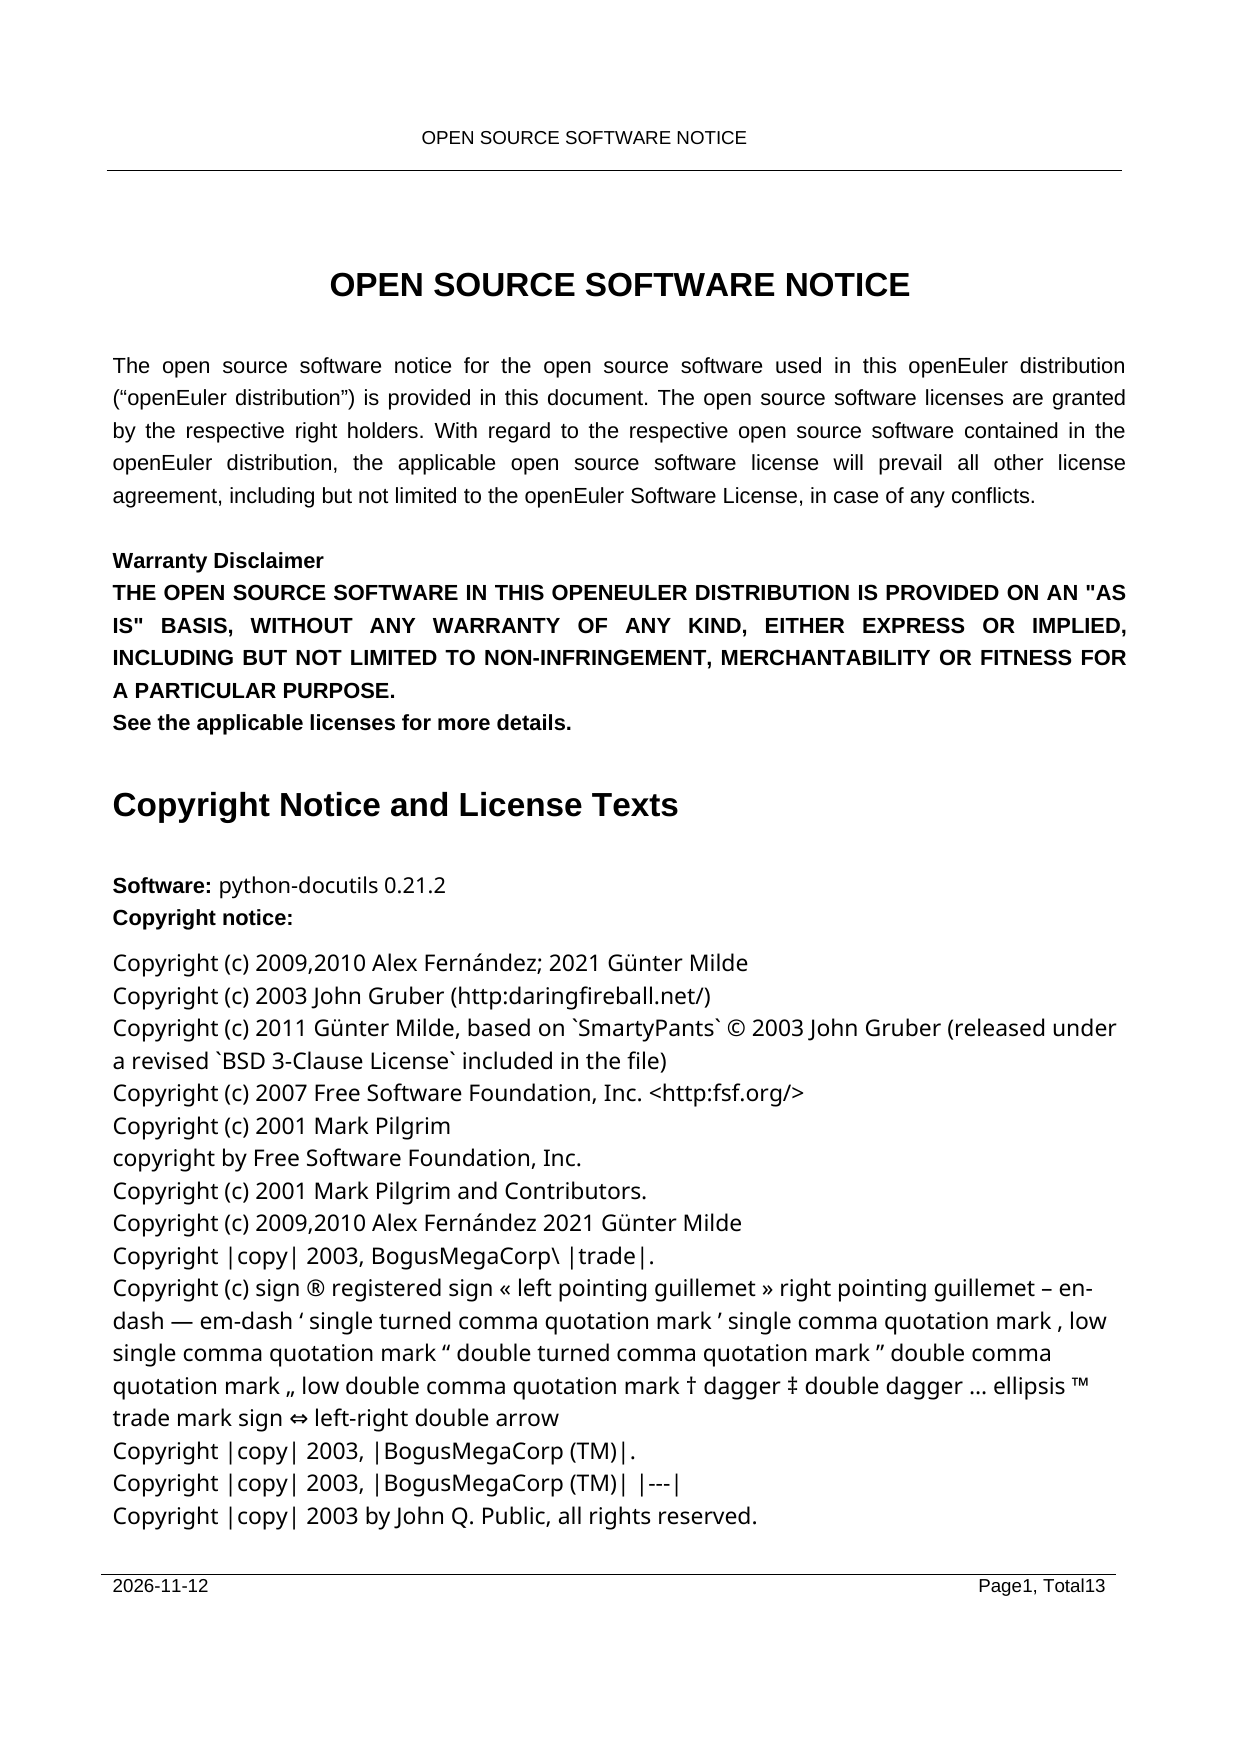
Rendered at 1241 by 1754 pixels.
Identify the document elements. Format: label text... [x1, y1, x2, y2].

text OPEN SOURCE SOFTWARE NOTICE [112, 251, 1128, 316]
title Software: python-docutils 0.21.2 [112, 869, 1128, 901]
text Copyright notice: [112, 901, 1128, 934]
text The open source software notice for the open source software used in this openEuler distribution (“openEuler distribution”) is provided in this document. The open source software licenses are granted by the respective right holders. With regard to the respective open source software contained in the openEuler distribution, the applicable open source software license will prevail all other license agreement, including but not limited to the openEuler Software License, in case of any conflicts. [112, 349, 1128, 511]
text Copyright Notice and License Texts [112, 771, 1128, 836]
text Copyright (c) 2009,2010 Alex Fernández; 2021 Günter Milde Copyright (c) 2003 John Gruber (http:daringfireball.net/) Copyright (c) 2011 Günter Milde, based on `SmartyPants` © 2003 John Gruber (released under a revised `BSD 3-Clause License` included in the file) Copyright (c) 2007 Free Software Foundation, Inc. <http:fsf.org/> Copyright (c) 2001 Mark Pilgrim copyright by Free Software Foundation, Inc. Copyright (c) 2001 Mark Pilgrim and Contributors. Copyright (c) 2009,2010 Alex Fernández 2021 Günter Milde Copyright |copy| 2003, BogusMegaCorp\ |trade|. Copyright (c) sign ® registered sign « left pointing guillemet » right pointing guillemet – en-dash — em-dash ‘ single turned comma quotation mark ’ single comma quotation mark ‚ low single comma quotation mark “ double turned comma quotation mark ” double comma quotation mark „ low double comma quotation mark † dagger ‡ double dagger … ellipsis ™ trade mark sign ⇔ left-right double arrow Copyright |copy| 2003, |BogusMegaCorp (TM)|. Copyright |copy| 2003, |BogusMegaCorp (TM)| |---| Copyright |copy| 2003 by John Q. Public, all rights reserved. [112, 947, 1128, 1564]
text THE OPEN SOURCE SOFTWARE IN THIS OPENEULER DISTRIBUTION IS PROVIDED ON AN "AS IS" BASIS, WITHOUT ANY WARRANTY OF ANY KIND, EITHER EXPRESS OR IMPLIED, INCLUDING BUT NOT LIMITED TO NON-INFRINGEMENT, MERCHANTABILITY OR FITNESS FOR A PARTICULAR PURPOSE. See the applicable licenses for more details. [112, 576, 1128, 739]
text Warranty Disclaimer [112, 544, 1128, 576]
